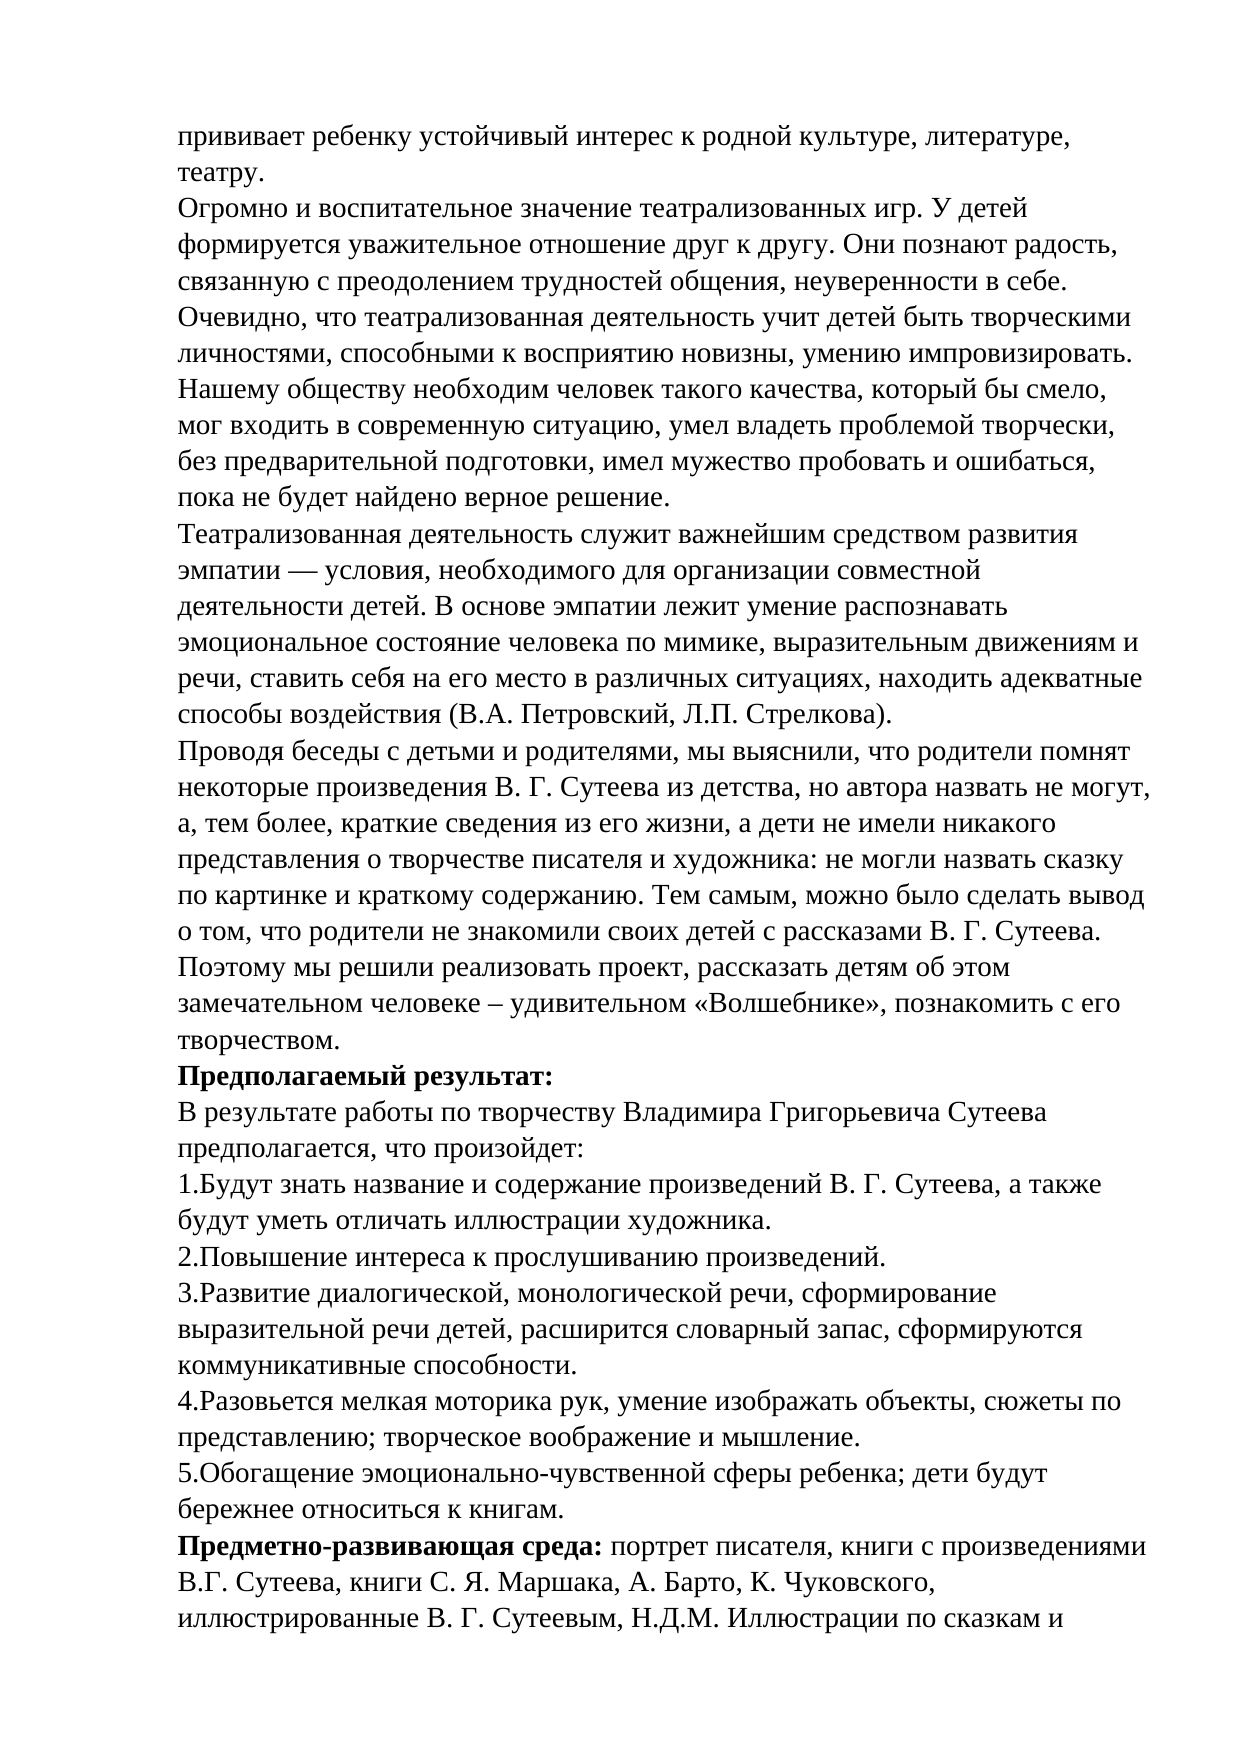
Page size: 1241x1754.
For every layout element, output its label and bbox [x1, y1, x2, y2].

text [177, 118, 1152, 1634]
